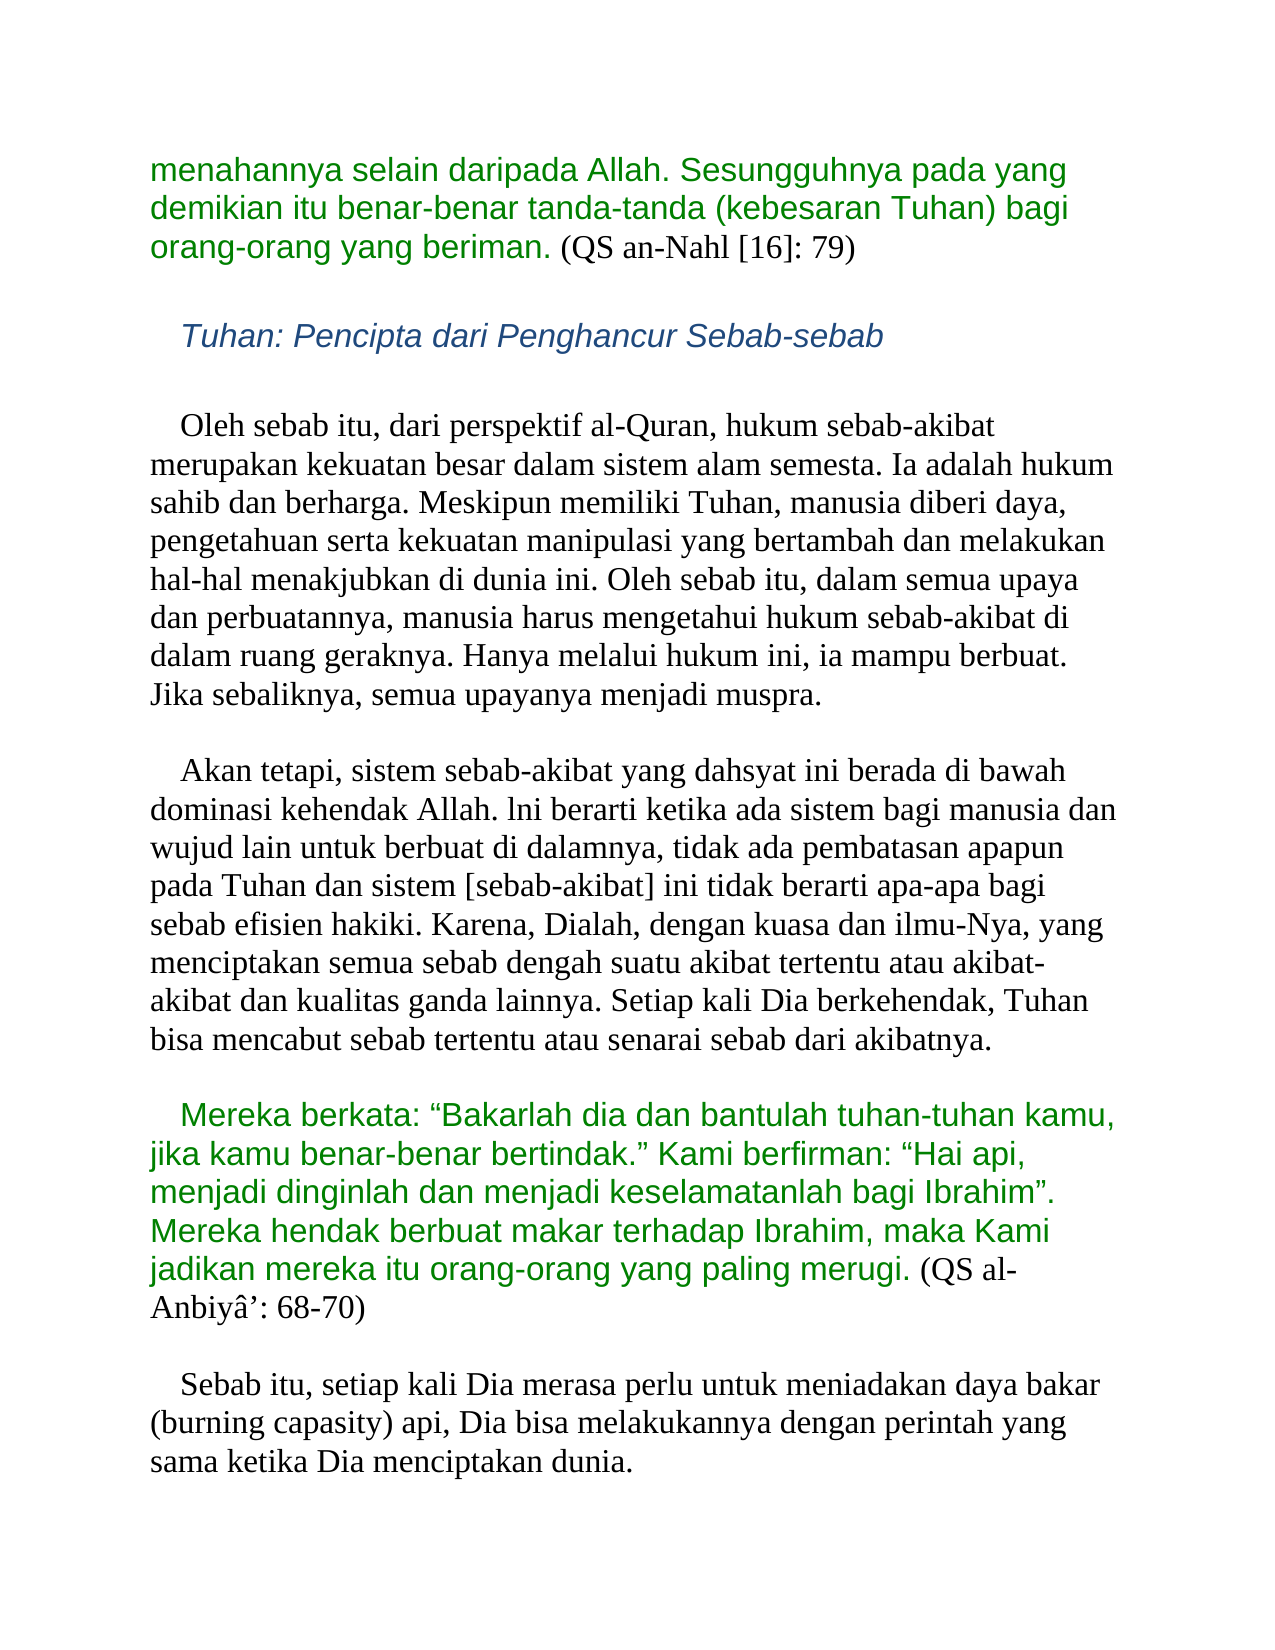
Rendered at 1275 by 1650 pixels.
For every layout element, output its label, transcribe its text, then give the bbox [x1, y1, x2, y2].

text Akan tetapi, sistem sebab-akibat yang dahsyat ini berada di bawah dominasi kehendak Allah. lni berarti ketika ada sistem bagi manusia dan wujud lain untuk berbuat di dalamnya, tidak ada pembatasan apapun pada Tuhan dan sistem [sebab-akibat] ini tidak berarti apa-apa bagi sebab efisien hakiki. Karena, Dialah, dengan kuasa dan ilmu-Nya, yang menciptakan semua sebab dengah suatu akibat tertentu atau akibat-akibat dan kualitas ganda lainnya. Setiap kali Dia berkehendak, Tuhan bisa mencabut sebab tertentu atau senarai sebab dari akibatnya. [150, 751, 1125, 1057]
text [150, 150, 1125, 265]
text Sebab itu, setiap kali Dia merasa perlu untuk meniadakan daya bakar (burning capasity) api, Dia bisa melakukannya dengan perintah yang sama ketika Dia menciptakan dunia. [150, 1364, 1125, 1479]
text Mereka berkata: “Bakarlah dia dan bantulah tuhan-tuhan kamu, jika kamu benar-benar bertindak.” Kami berfirman: “Hai api, menjadi dinginlah dan menjadi keselamatanlah bagi Ibrahim”. Mereka hendak berbuat makar terhadap Ibrahim, maka Kami jadikan mereka itu orang-orang yang paling merugi. (QS al-Anbiyâ’: 68-70) [150, 1096, 1125, 1326]
text Oleh sebab itu, dari perspektif al-Quran, hukum sebab-akibat merupakan kekuatan besar dalam sistem alam semesta. Ia adalah hukum sahib dan berharga. Meskipun memiliki Tuhan, manusia diberi daya, pengetahuan serta kekuatan manipulasi yang bertambah dan melakukan hal-hal menakjubkan di dunia ini. Oleh sebab itu, dalam semua upaya dan perbuatannya, manusia harus mengetahui hukum sebab-akibat di dalam ruang geraknya. Hanya melalui hukum ini, ia mampu berbuat. Jika sebaliknya, semua upayanya menjadi muspra. [150, 406, 1125, 712]
subtitle Tuhan: Pencipta dari Penghancur Sebab-sebab [150, 316, 1125, 355]
